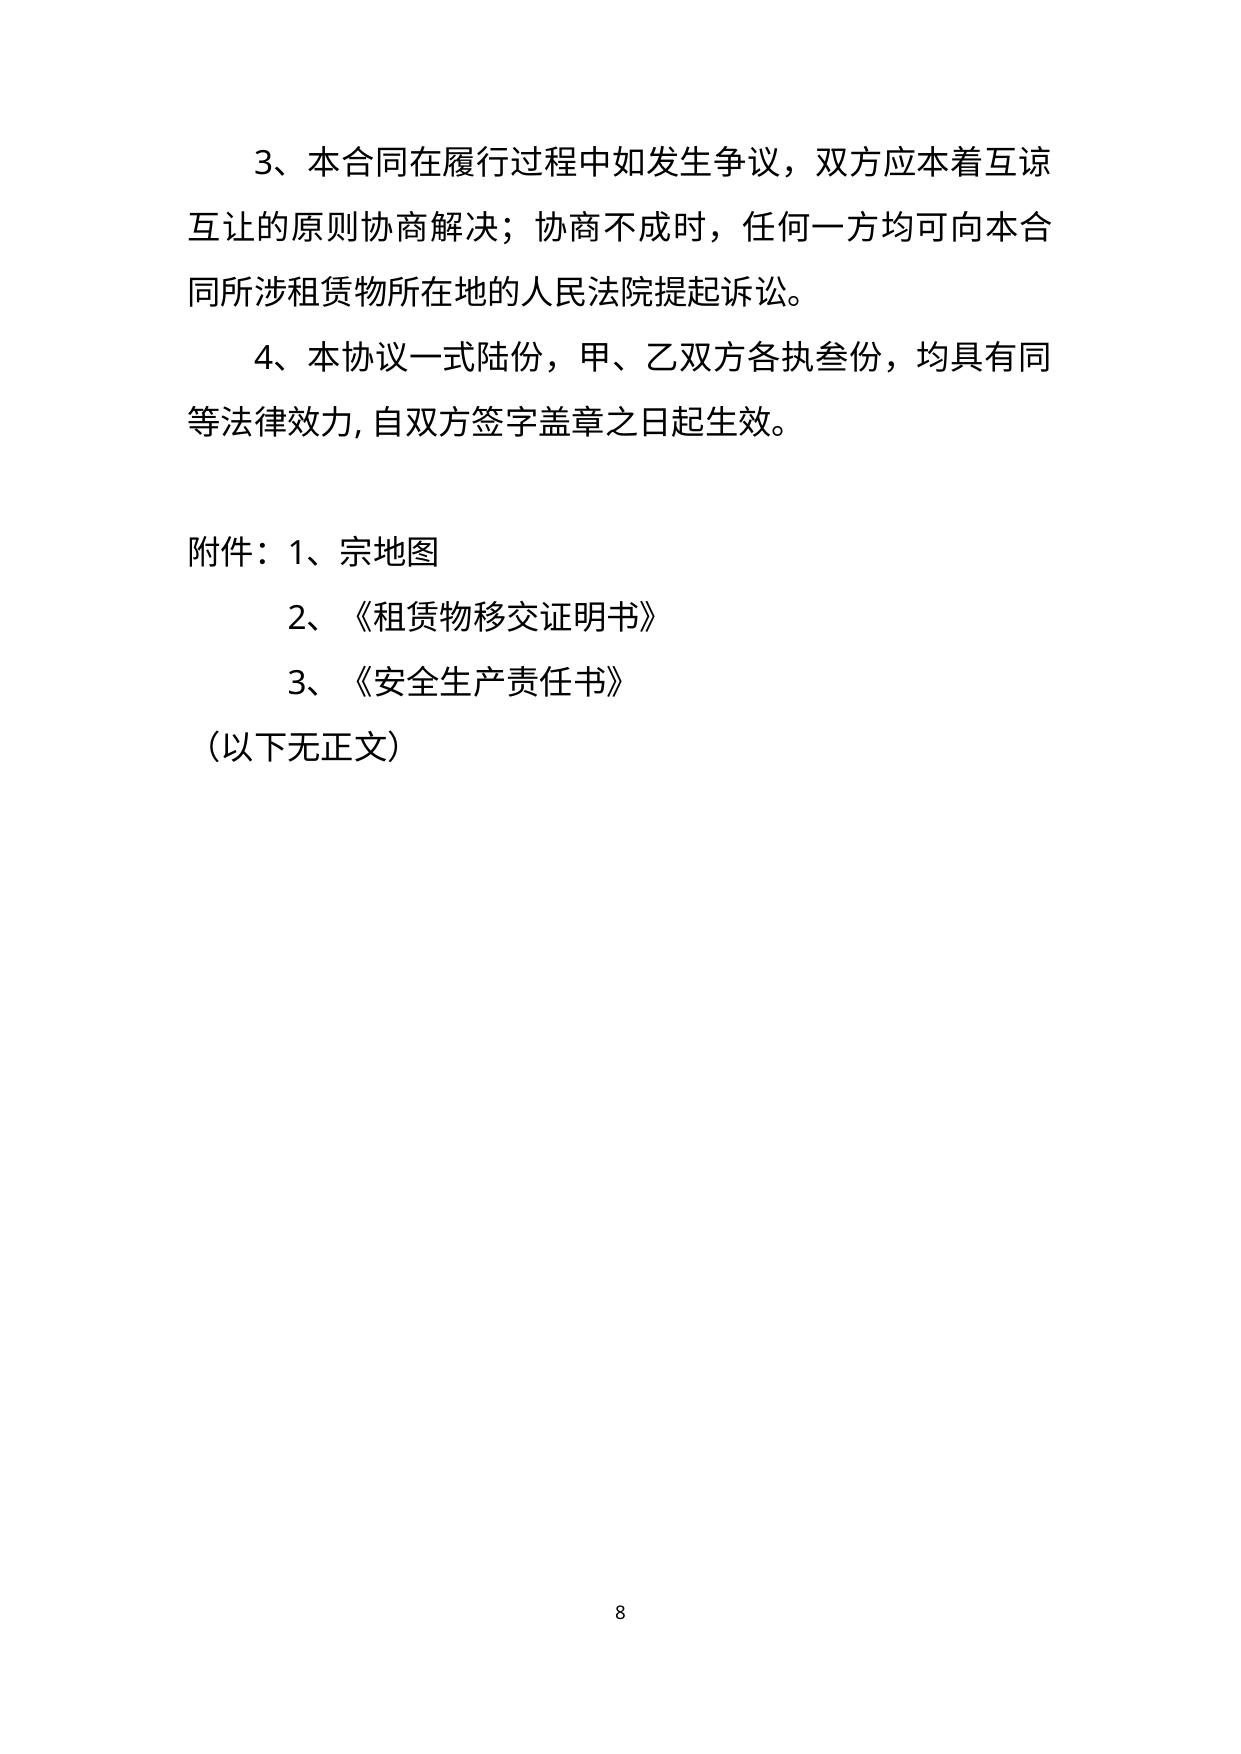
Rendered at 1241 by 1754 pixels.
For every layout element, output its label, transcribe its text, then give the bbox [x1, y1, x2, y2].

text （以下无正文） [187, 713, 1053, 778]
list 《租赁物移交证明书》 [287, 583, 1053, 648]
text 附件：1、宗地图 [187, 518, 1053, 583]
text 3、本合同在履行过程中如发生争议，双方应本着互谅互让的原则协商解决；协商不成时，任何一方均可向本合同所涉租赁物所在地的人民法院提起诉讼。 [187, 128, 1053, 323]
list 《安全生产责任书》 [287, 648, 1053, 713]
text 4、本协议一式陆份，甲、乙双方各执叁份，均具有同等法律效力, 自双方签字盖章之日起生效。 [187, 323, 1053, 453]
